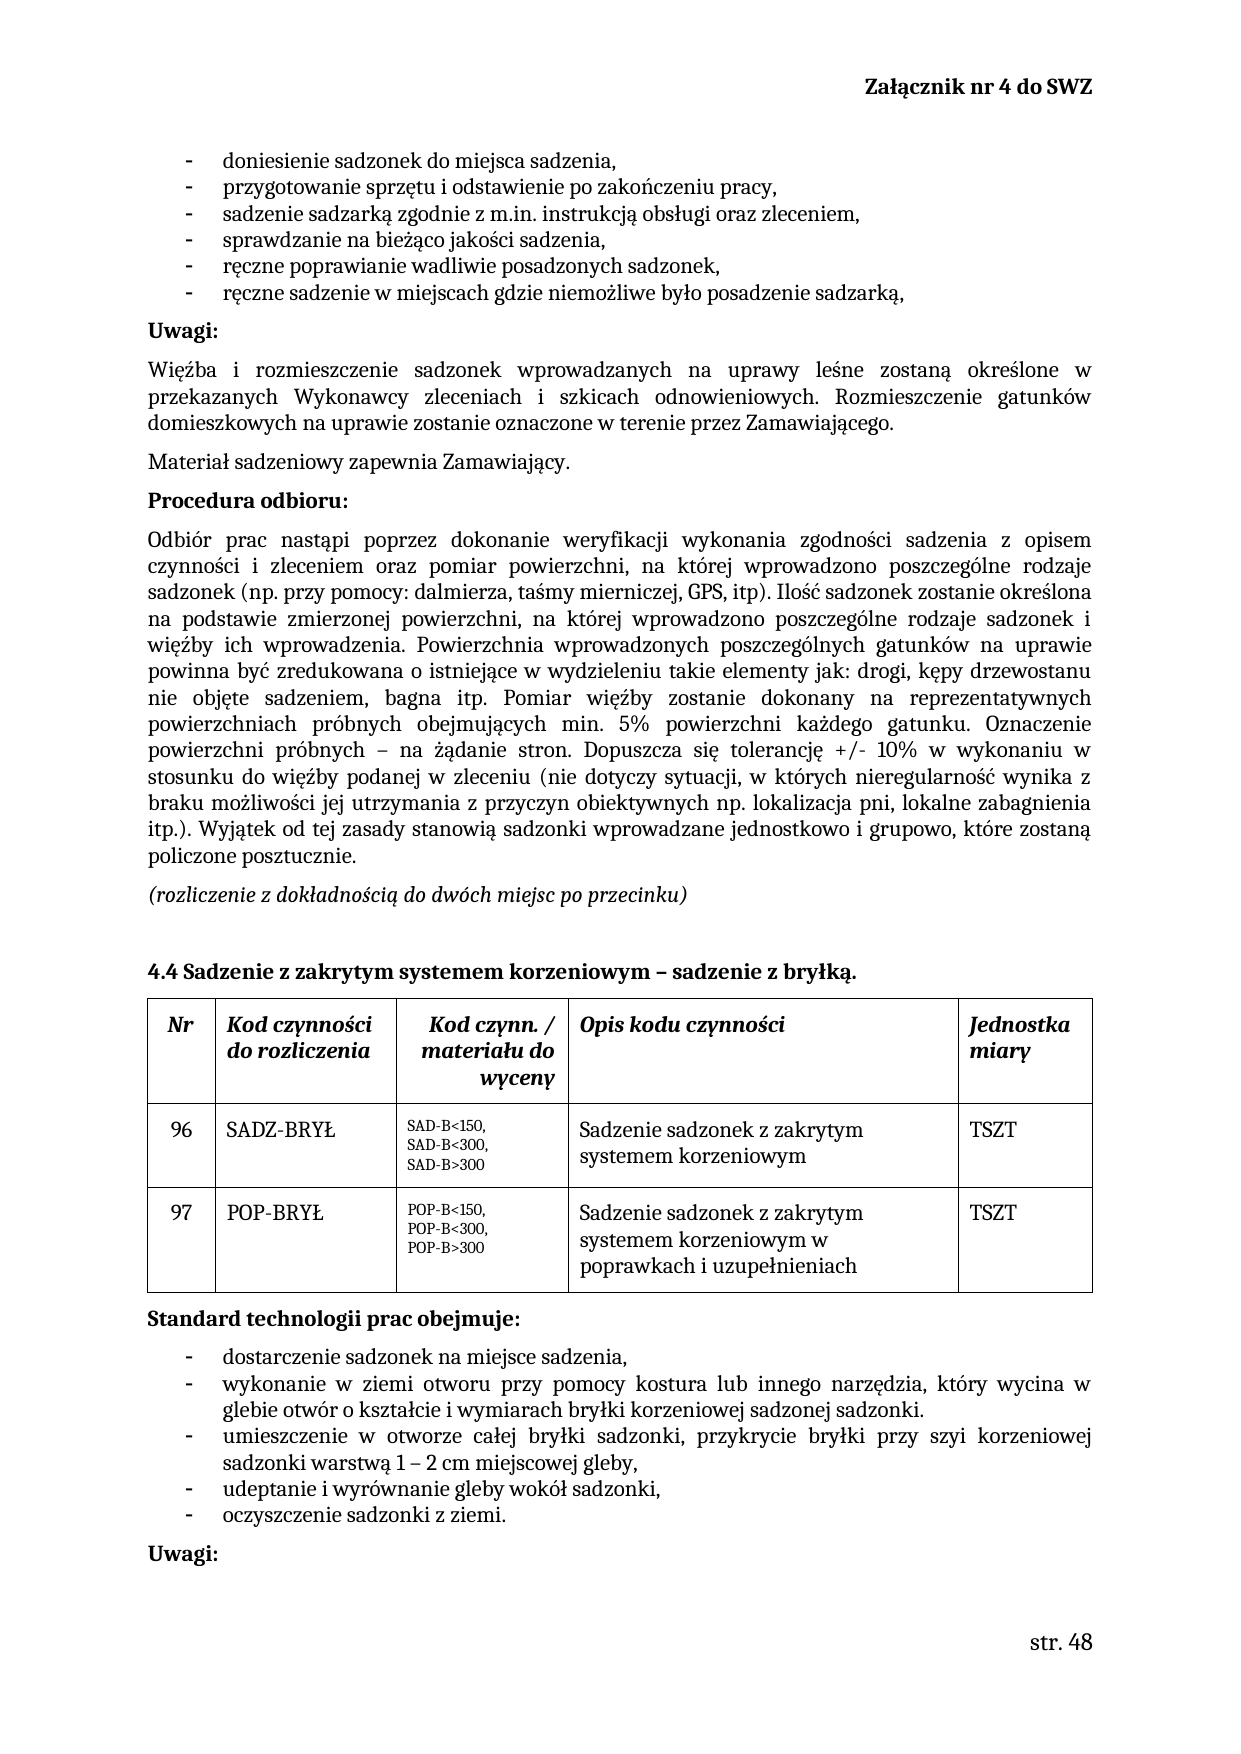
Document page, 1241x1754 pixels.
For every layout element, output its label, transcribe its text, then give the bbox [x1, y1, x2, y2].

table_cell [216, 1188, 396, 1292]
list oczyszczenie sadzonki z ziemi. [185, 1502, 1093, 1529]
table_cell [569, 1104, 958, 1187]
list udeptanie i wyrównanie gleby wokół sadzonki, [185, 1476, 1093, 1502]
list sprawdzanie na bieżąco jakości sadzenia, [185, 227, 1093, 253]
text 4.4 Sadzenie z zakrytym systemem korzeniowym – sadzenie z bryłką. [148, 959, 1093, 986]
list doniesienie sadzonek do miejsca sadzenia, [185, 148, 1093, 174]
list przygotowanie sprzętu i odstawienie po zakończeniu pracy, [185, 174, 1093, 200]
text Uwagi: [148, 318, 1093, 344]
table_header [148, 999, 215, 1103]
text Materiał sadzeniowy zapewnia Zamawiający. [148, 449, 1093, 475]
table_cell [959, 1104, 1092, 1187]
list ręczne sadzenie w miejscach gdzie niemożliwe było posadzenie sadzarką, [185, 279, 1093, 306]
list wykonanie w ziemi otworu przy pomocy kostura lub innego narzędzia, który wycina w glebie otwór o kształcie i wymiarach bryłki korzeniowej sadzonej sadzonki. [185, 1371, 1093, 1423]
list dostarczenie sadzonek na miejsce sadzenia, [185, 1344, 1093, 1371]
list ręczne poprawianie wadliwie posadzonych sadzonek, [185, 253, 1093, 279]
list sadzenie sadzarką zgodnie z m.in. instrukcją obsługi oraz zleceniem, [185, 200, 1093, 227]
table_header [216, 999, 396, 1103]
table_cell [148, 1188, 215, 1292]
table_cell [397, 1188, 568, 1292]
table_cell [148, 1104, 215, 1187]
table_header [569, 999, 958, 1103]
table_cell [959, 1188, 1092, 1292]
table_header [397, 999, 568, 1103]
list umieszczenie w otworze całej bryłki sadzonki, przykrycie bryłki przy szyi korzeniowej sadzonki warstwą 1 – 2 cm miejscowej gleby, [185, 1423, 1093, 1476]
text Standard technologii prac obejmuje: [148, 1305, 1093, 1332]
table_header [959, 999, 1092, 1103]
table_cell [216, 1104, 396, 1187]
text Odbiór prac nastąpi poprzez dokonanie weryfikacji wykonania zgodności sadzenia z opisem czynności i zleceniem oraz pomiar powierzchni, na której wprowadzono poszczególne rodzaje sadzonek (np. przy pomocy: dalmierza, taśmy mierniczej, GPS, itp). Ilość sadzonek zostanie określona na podstawie zmierzonej powierzchni, na której wprowadzono poszczególne rodzaje sadzonek i więźby ich wprowadzenia. Powierzchnia wprowadzonych poszczególnych gatunków na uprawie powinna być zredukowana o istniejące w wydzieleniu takie elementy jak: drogi, kępy drzewostanu nie objęte sadzeniem, bagna itp. Pomiar więźby zostanie dokonany na reprezentatywnych powierzchniach próbnych obejmujących min. 5% powierzchni każdego gatunku. Oznaczenie powierzchni próbnych – na żądanie stron. Dopuszcza się tolerancję +/- 10% w wykonaniu w stosunku do więźby podanej w zleceniu (nie dotyczy sytuacji, w których nieregularność wynika z braku możliwości jej utrzymania z przyczyn obiektywnych np. lokalizacja pni, lokalne zabagnienia itp.). Wyjątek od tej zasady stanowią sadzonki wprowadzane jednostkowo i grupowo, które zostaną policzone posztucznie. [148, 526, 1093, 869]
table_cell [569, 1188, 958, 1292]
text Uwagi: [148, 1541, 1093, 1567]
text Więźba i rozmieszczenie sadzonek wprowadzanych na uprawy leśne zostaną określone w przekazanych Wykonawcy zleceniach i szkicach odnowieniowych. Rozmieszczenie gatunków domieszkowych na uprawie zostanie oznaczone w terenie przez Zamawiającego. [148, 357, 1093, 436]
text Procedura odbioru: [148, 487, 1093, 514]
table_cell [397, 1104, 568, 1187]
text (rozliczenie z dokładnością do dwóch miejsc po przecinku) [148, 881, 1093, 908]
